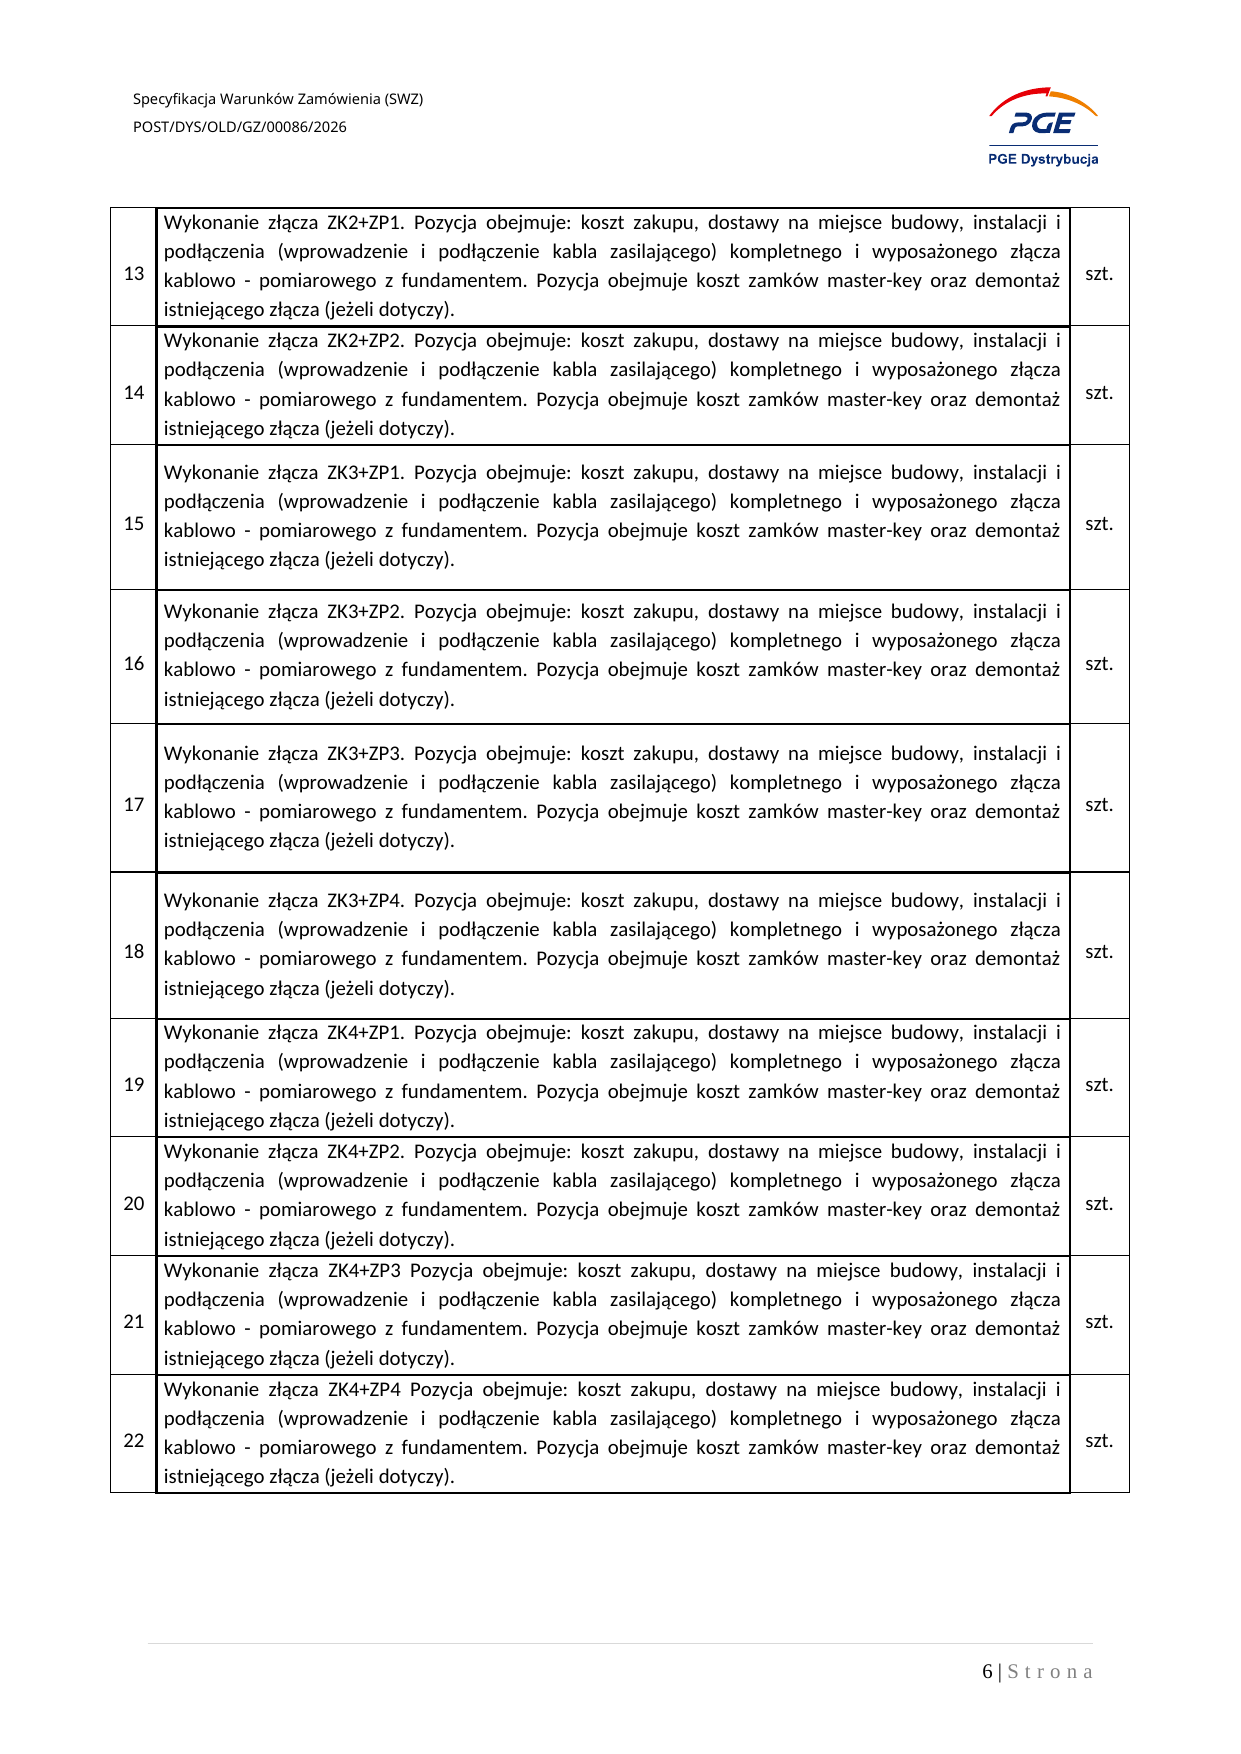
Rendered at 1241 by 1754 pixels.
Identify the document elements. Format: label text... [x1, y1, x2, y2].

table_cell szt. [1071, 1256, 1129, 1374]
table_cell szt. [1071, 445, 1129, 588]
table_cell 14 [111, 326, 155, 444]
table_cell Wykonanie złącza ZK4+ZP1. Pozycja obejmuje: koszt zakupu, dostawy na miejsce budowy, instalacji i podłączenia (wprowadzenie i podłączenie kabla zasilającego) kompletnego i wyposażonego złącza kablowo - pomiarowego z fundamentem. Pozycja obejmuje koszt zamków master-key oraz demontaż istniejącego złącza (jeżeli dotyczy). [158, 1020, 1069, 1136]
table_cell 22 [111, 1375, 155, 1492]
table_cell szt. [1071, 326, 1129, 444]
table_cell Wykonanie złącza ZK4+ZP4 Pozycja obejmuje: koszt zakupu, dostawy na miejsce budowy, instalacji i podłączenia (wprowadzenie i podłączenie kabla zasilającego) kompletnego i wyposażonego złącza kablowo - pomiarowego z fundamentem. Pozycja obejmuje koszt zamków master-key oraz demontaż istniejącego złącza (jeżeli dotyczy). [158, 1376, 1069, 1492]
table_cell szt. [1071, 1019, 1129, 1136]
table_cell 16 [111, 590, 155, 722]
table_cell Wykonanie złącza ZK3+ZP1. Pozycja obejmuje: koszt zakupu, dostawy na miejsce budowy, instalacji i podłączenia (wprowadzenie i podłączenie kabla zasilającego) kompletnego i wyposażonego złącza kablowo - pomiarowego z fundamentem. Pozycja obejmuje koszt zamków master-key oraz demontaż istniejącego złącza (jeżeli dotyczy). [158, 446, 1069, 588]
table_cell szt. [1071, 208, 1129, 325]
table_cell Wykonanie złącza ZK4+ZP2. Pozycja obejmuje: koszt zakupu, dostawy na miejsce budowy, instalacji i podłączenia (wprowadzenie i podłączenie kabla zasilającego) kompletnego i wyposażonego złącza kablowo - pomiarowego z fundamentem. Pozycja obejmuje koszt zamków master-key oraz demontaż istniejącego złącza (jeżeli dotyczy). [158, 1138, 1069, 1255]
table_cell Wykonanie złącza ZK2+ZP2. Pozycja obejmuje: koszt zakupu, dostawy na miejsce budowy, instalacji i podłączenia (wprowadzenie i podłączenie kabla zasilającego) kompletnego i wyposażonego złącza kablowo - pomiarowego z fundamentem. Pozycja obejmuje koszt zamków master-key oraz demontaż istniejącego złącza (jeżeli dotyczy). [158, 328, 1069, 444]
table_cell Wykonanie złącza ZK3+ZP4. Pozycja obejmuje: koszt zakupu, dostawy na miejsce budowy, instalacji i podłączenia (wprowadzenie i podłączenie kabla zasilającego) kompletnego i wyposażonego złącza kablowo - pomiarowego z fundamentem. Pozycja obejmuje koszt zamków master-key oraz demontaż istniejącego złącza (jeżeli dotyczy). [158, 874, 1069, 1017]
table_cell 20 [111, 1137, 155, 1255]
table_cell 15 [111, 445, 155, 588]
table_cell szt. [1071, 1375, 1129, 1492]
table_cell szt. [1071, 724, 1129, 871]
table_cell 17 [111, 724, 155, 871]
table_cell Wykonanie złącza ZK3+ZP2. Pozycja obejmuje: koszt zakupu, dostawy na miejsce budowy, instalacji i podłączenia (wprowadzenie i podłączenie kabla zasilającego) kompletnego i wyposażonego złącza kablowo - pomiarowego z fundamentem. Pozycja obejmuje koszt zamków master-key oraz demontaż istniejącego złącza (jeżeli dotyczy). [158, 591, 1069, 722]
table_cell 13 [111, 208, 155, 325]
table_cell szt. [1071, 1137, 1129, 1255]
table_cell 21 [111, 1256, 155, 1374]
table_cell szt. [1071, 873, 1129, 1017]
table_cell 18 [111, 873, 155, 1017]
table_cell Wykonanie złącza ZK3+ZP3. Pozycja obejmuje: koszt zakupu, dostawy na miejsce budowy, instalacji i podłączenia (wprowadzenie i podłączenie kabla zasilającego) kompletnego i wyposażonego złącza kablowo - pomiarowego z fundamentem. Pozycja obejmuje koszt zamków master-key oraz demontaż istniejącego złącza (jeżeli dotyczy). [158, 725, 1069, 871]
table_cell Wykonanie złącza ZK2+ZP1. Pozycja obejmuje: koszt zakupu, dostawy na miejsce budowy, instalacji i podłączenia (wprowadzenie i podłączenie kabla zasilającego) kompletnego i wyposażonego złącza kablowo - pomiarowego z fundamentem. Pozycja obejmuje koszt zamków master-key oraz demontaż istniejącego złącza (jeżeli dotyczy). [158, 209, 1069, 325]
table_cell Wykonanie złącza ZK4+ZP3 Pozycja obejmuje: koszt zakupu, dostawy na miejsce budowy, instalacji i podłączenia (wprowadzenie i podłączenie kabla zasilającego) kompletnego i wyposażonego złącza kablowo - pomiarowego z fundamentem. Pozycja obejmuje koszt zamków master-key oraz demontaż istniejącego złącza (jeżeli dotyczy). [158, 1257, 1069, 1374]
table_cell 19 [111, 1019, 155, 1136]
table_cell szt. [1071, 590, 1129, 722]
